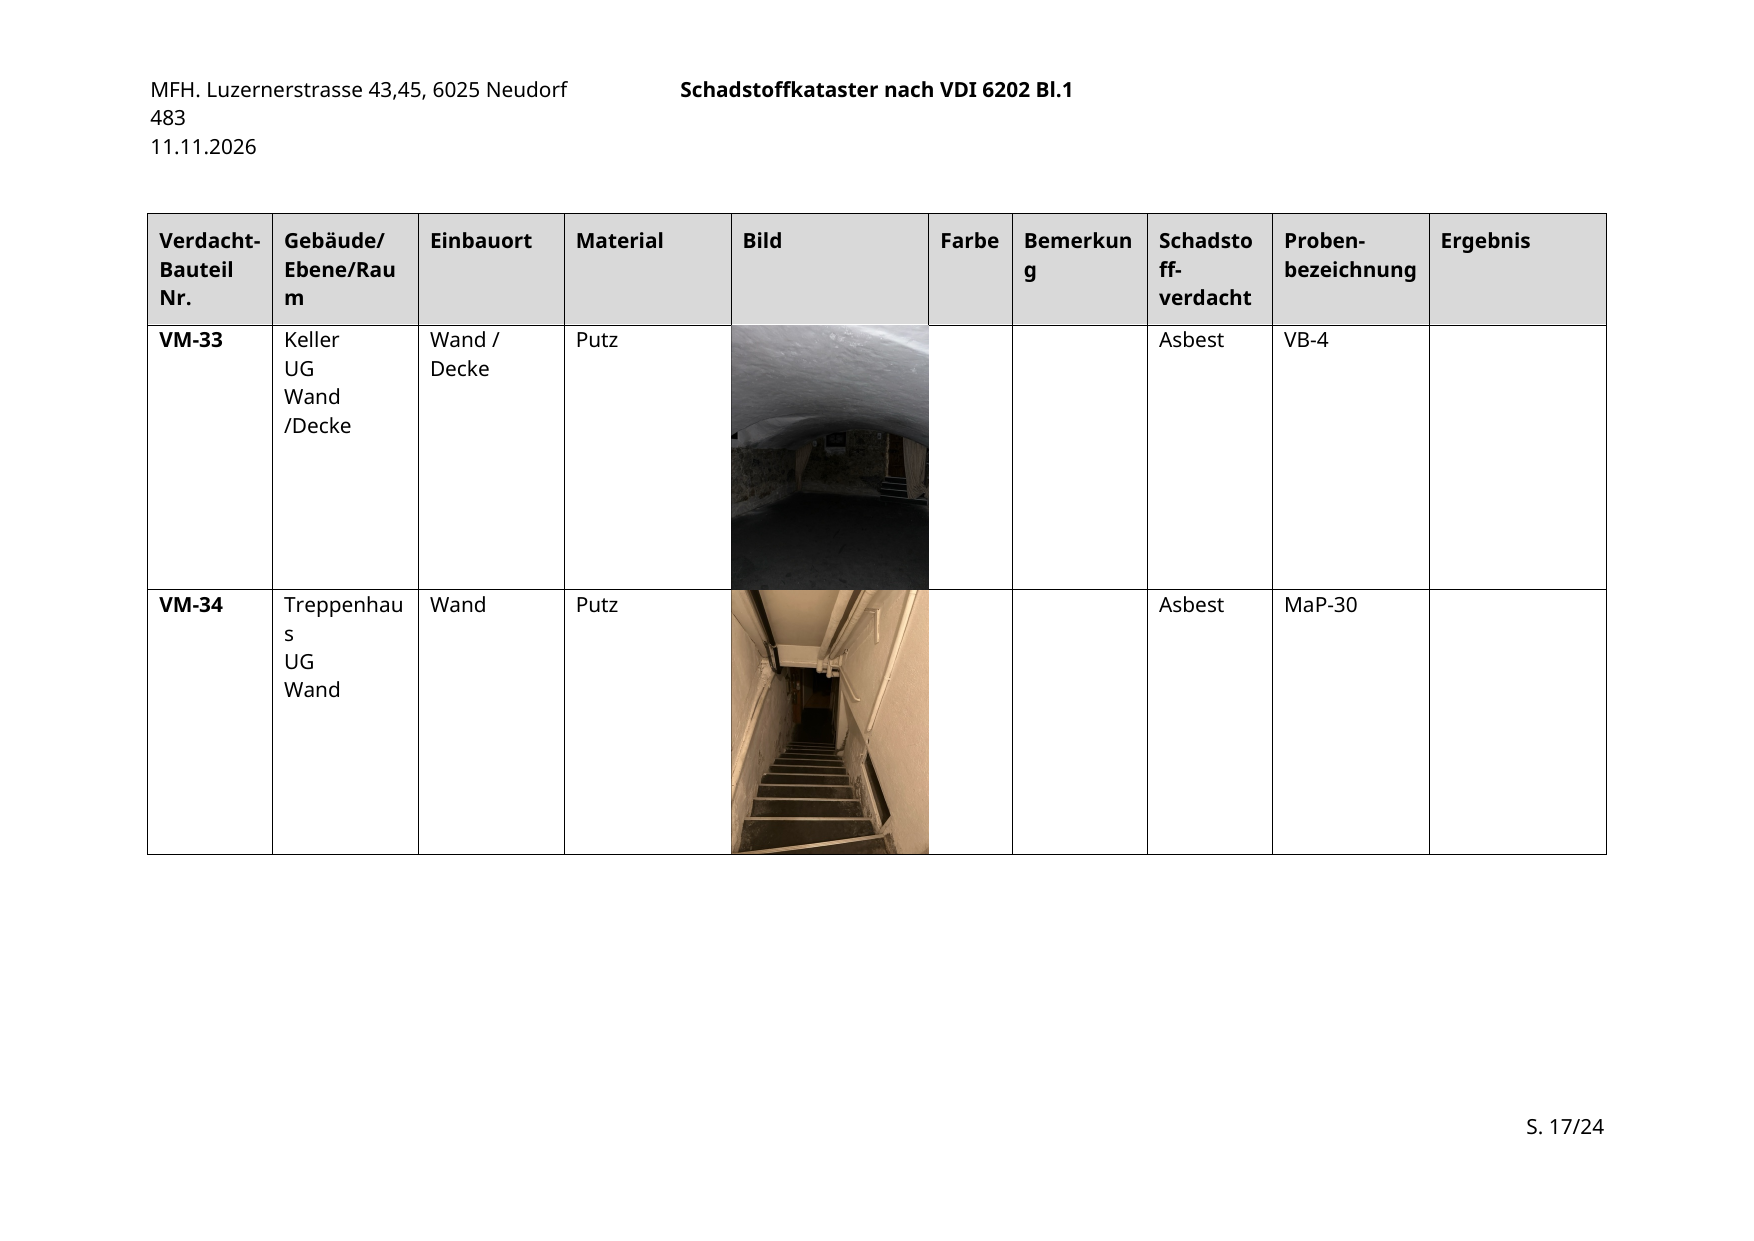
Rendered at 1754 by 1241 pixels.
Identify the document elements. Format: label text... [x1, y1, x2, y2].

table_header Einbauort [419, 214, 564, 324]
table_cell [929, 326, 1012, 589]
table_header Proben-bezeichnung [1273, 214, 1429, 324]
table_cell Putz [565, 326, 731, 589]
table_cell VB-4 [1273, 326, 1429, 589]
table_cell Asbest [1148, 326, 1272, 589]
picture [731, 325, 929, 854]
table_cell [1430, 590, 1606, 854]
table_header Verdacht-Bauteil Nr. [148, 214, 272, 324]
table_cell Putz [565, 590, 731, 854]
table_header Bild [732, 214, 928, 324]
table_cell MaP-30 [1273, 590, 1429, 854]
table_cell Treppenhaus UG Wand [273, 590, 418, 854]
table_cell VM-33 [148, 326, 272, 589]
table_header Schadstoff-verdacht [1148, 214, 1272, 324]
table_header Farbe [929, 214, 1012, 324]
table_cell Wand [419, 590, 564, 854]
table_cell Keller UG Wand /Decke [273, 326, 418, 589]
table_cell [1013, 590, 1147, 854]
table_cell [1013, 326, 1147, 589]
table_cell VM-34 [148, 590, 272, 854]
table_header Bemerkung [1013, 214, 1147, 324]
table_header Material [565, 214, 731, 324]
table_cell Asbest [1148, 590, 1272, 854]
table_cell [1430, 326, 1606, 589]
table_cell Wand / Decke [419, 326, 564, 589]
table_header Ergebnis [1430, 214, 1606, 324]
table_cell [929, 590, 1012, 854]
table_header Gebäude/ Ebene/Raum [273, 214, 418, 324]
